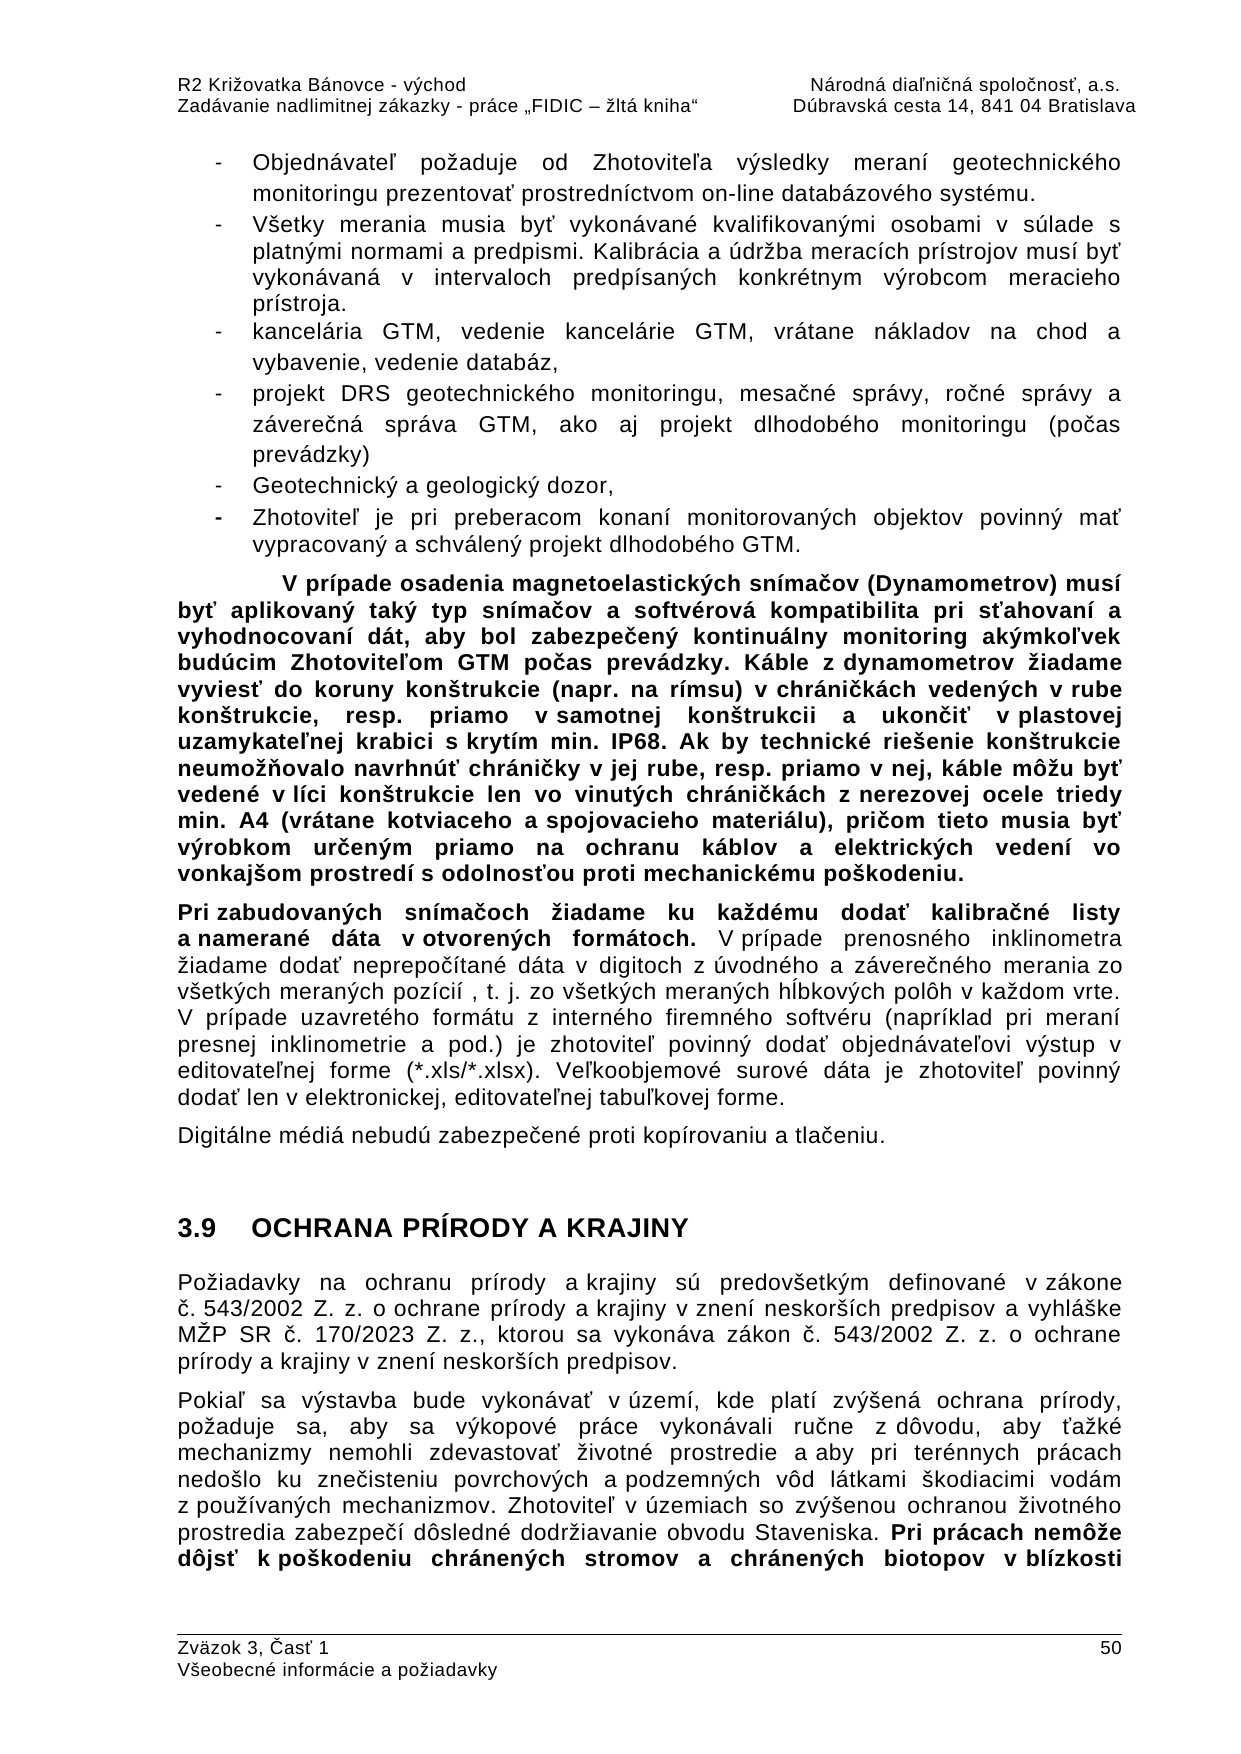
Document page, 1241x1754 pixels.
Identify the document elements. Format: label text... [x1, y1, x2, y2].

list Zhotoviteľ je pri preberacom konaní monitorovaných objektov povinný mať vypracovaný a schválený projekt dlhodobého GTM. [215, 503, 1122, 558]
text Pri zabudovaných snímačoch žiadame ku každému dodať kalibračné listy a namerané dáta v otvorených formátoch. V prípade prenosného inklinometra žiadame dodať neprepočítané dáta v digitoch z úvodného a záverečného merania zo všetkých meraných pozícií , t. j. zo všetkých meraných hĺbkových polôh v každom vrte. V prípade uzavretého formátu z interného firemného softvéru (napríklad pri meraní presnej inklinometrie a pod.) je zhotoviteľ povinný dodať objednávateľovi výstup v editovateľnej forme (*.xls/*.xlsx). Veľkoobjemové surové dáta je zhotoviteľ povinný dodať len v elektronickej, editovateľnej tabuľkovej forme. [177, 899, 1122, 1110]
list kancelária GTM, vedenie kancelárie GTM, vrátane nákladov na chod a vybavenie, vedenie databáz, [215, 317, 1122, 375]
list Objednávateľ požaduje od Zhotoviteľa výsledky meraní geotechnického monitoringu prezentovať prostredníctvom on-line databázového systému. [215, 148, 1122, 206]
subtitle 3.9 Ochrana prírody a krajiny [177, 1212, 1122, 1244]
text V prípade osadenia magnetoelastických snímačov (Dynamometrov) musí byť aplikovaný taký typ snímačov a softvérová kompatibilita pri sťahovaní a vyhodnocovaní dát, aby bol zabezpečený kontinuálny monitoring akýmkoľvek budúcim Zhotoviteľom GTM počas prevádzky. Káble z dynamometrov žiadame vyviesť do koruny konštrukcie (napr. na rímsu) v chráničkách vedených v rube konštrukcie, resp. priamo v samotnej konštrukcii a ukončiť v plastovej uzamykateľnej krabici s krytím min. IP68. Ak by technické riešenie konštrukcie neumožňovalo navrhnúť chráničky v jej rube, resp. priamo v nej, káble môžu byť vedené v líci konštrukcie len vo vinutých chráničkách z nerezovej ocele triedy min. A4 (vrátane kotviaceho a spojovacieho materiálu), pričom tieto musia byť výrobkom určeným priamo na ochranu káblov a elektrických vedení vo vonkajšom prostredí s odolnosťou proti mechanickému poškodeniu. [177, 570, 1122, 886]
list Všetky merania musia byť vykonávané kvalifikovanými osobami v súlade s platnými normami a predpismi. Kalibrácia a údržba meracích prístrojov musí byť vykonávaná v intervaloch predpísaných konkrétnym výrobcom meracieho prístroja. [215, 210, 1122, 317]
list projekt DRS geotechnického monitoringu, mesačné správy, ročné správy a záverečná správa GTM, ako aj projekt dlhodobého monitoringu (počas prevádzky) [215, 379, 1122, 467]
text Digitálne médiá nebudú zabezpečené proti kopírovaniu a tlačeniu. [177, 1122, 1122, 1149]
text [177, 1387, 1122, 1571]
list Geotechnický a geologický dozor, [215, 471, 1122, 499]
text Požiadavky na ochranu prírody a krajiny sú predovšetkým definované v zákone č. 543/2002 Z. z. o ochrane prírody a krajiny v znení neskorších predpisov a vyhláške MŽP SR č. 170/2023 Z. z., ktorou sa vykonáva zákon č. 543/2002 Z. z. o ochrane prírody a krajiny v znení neskorších predpisov. [177, 1269, 1122, 1374]
